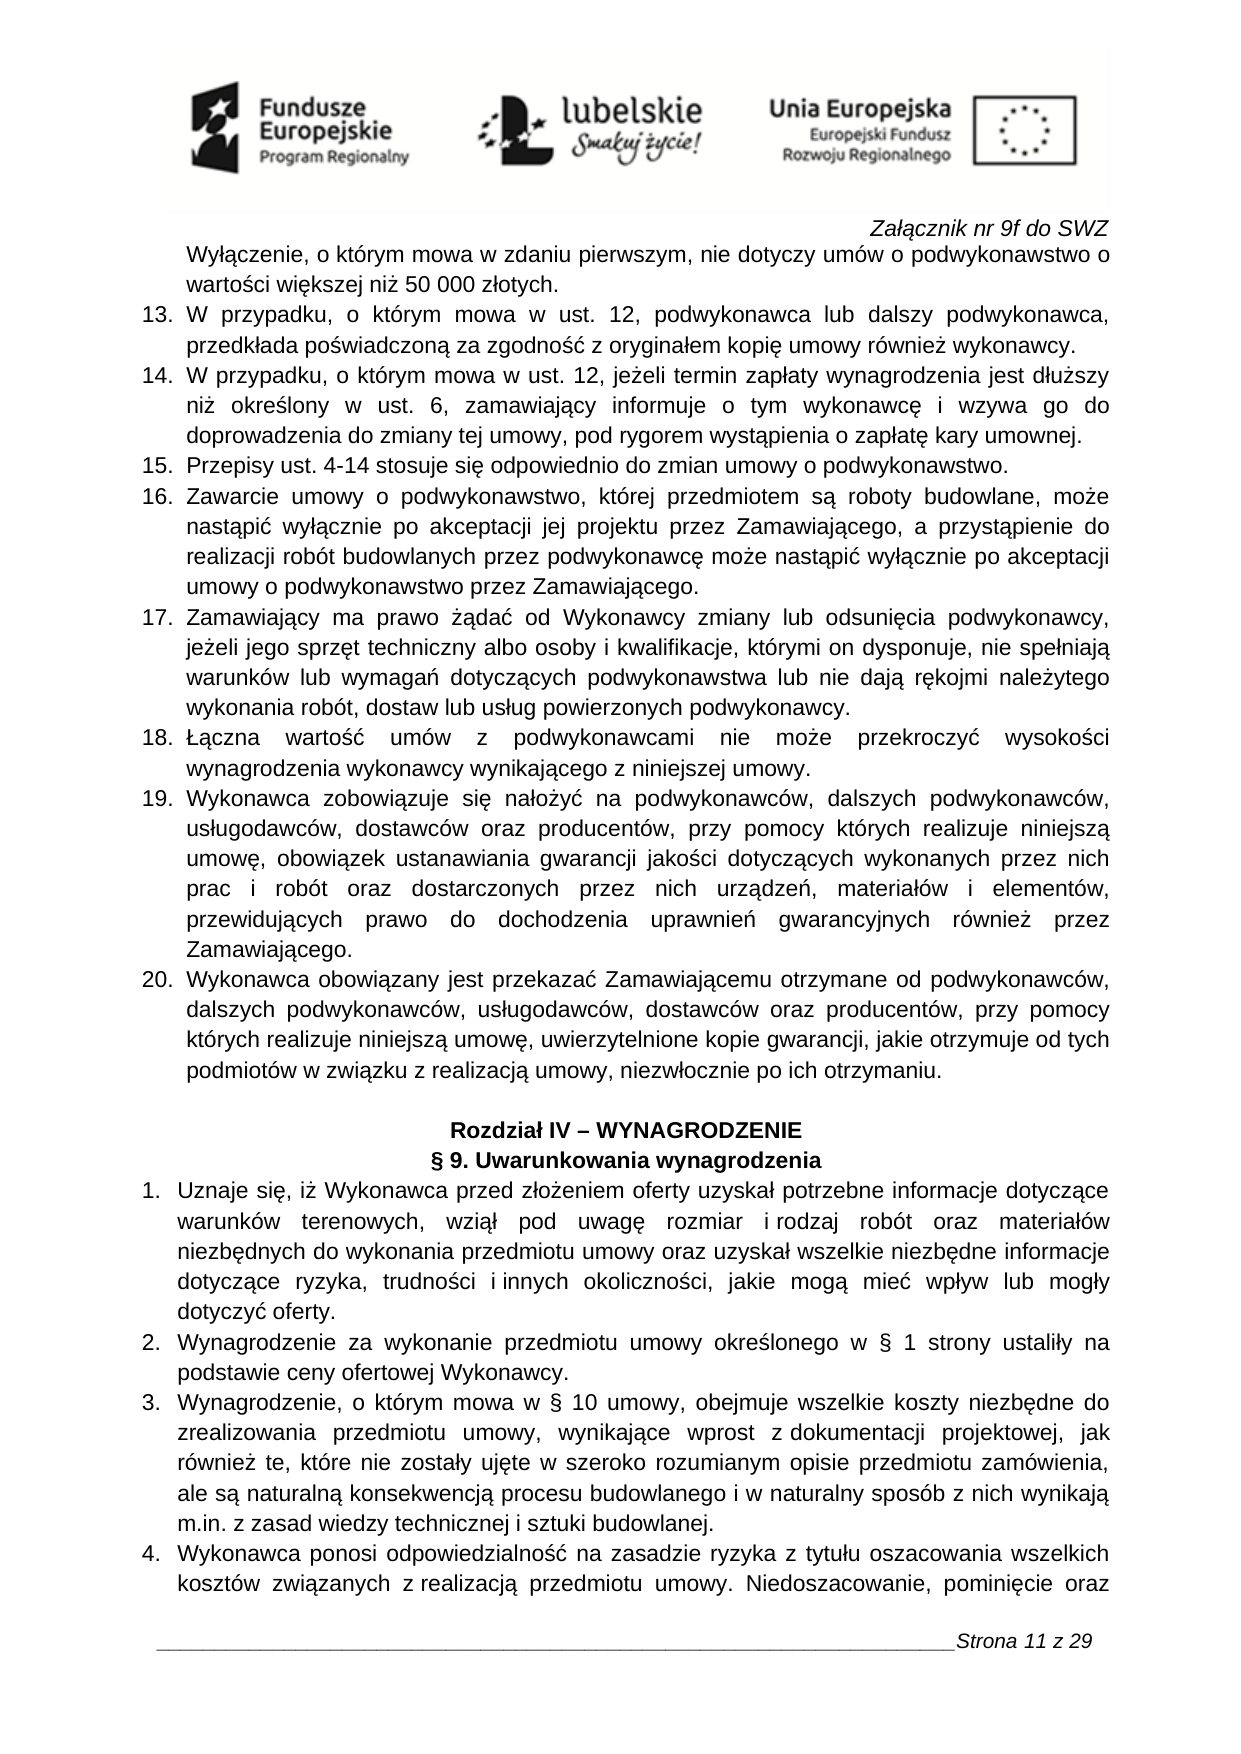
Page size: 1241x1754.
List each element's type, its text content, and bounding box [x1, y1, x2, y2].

list Łączna wartość umów z podwykonawcami nie może przekroczyć wysokości wynagrodzenia wykonawcy wynikającego z niniejszej umowy. [142, 724, 1110, 781]
list Zawarcie umowy o podwykonawstwo, której przedmiotem są roboty budowlane, może nastąpić wyłącznie po akceptacji jej projektu przez Zamawiającego, a przystąpienie do realizacji robót budowlanych przez podwykonawcę może nastąpić wyłącznie po akceptacji umowy o podwykonawstwo przez Zamawiającego. [142, 483, 1110, 599]
list Przepisy ust. 4-14 stosuje się odpowiednio do zmian umowy o podwykonawstwo. [142, 452, 1110, 479]
list W przypadku, o którym mowa w ust. 12, jeżeli termin zapłaty wynagrodzenia jest dłuższy niż określony w ust. 6, zamawiający informuje o tym wykonawcę i wzywa go do doprowadzenia do zmiany tej umowy, pod rygorem wystąpienia o zapłatę kary umownej. [142, 362, 1110, 448]
list Wynagrodzenie za wykonanie przedmiotu umowy określonego w § 1 strony ustaliły na podstawie ceny ofertowej Wykonawcy. [142, 1328, 1110, 1385]
list Uznaje się, iż Wykonawca przed złożeniem oferty uzyskał potrzebne informacje dotyczące warunków terenowych, wziął pod uwagę rozmiar i rodzaj robót oraz materiałów niezbędnych do wykonania przedmiotu umowy oraz uzyskał wszelkie niezbędne informacje dotyczące ryzyka, trudności i innych okoliczności, jakie mogą mieć wpływ lub mogły dotyczyć oferty. [142, 1177, 1110, 1324]
list Wykonawca zobowiązuje się nałożyć na podwykonawców, dalszych podwykonawców, usługodawców, dostawców oraz producentów, przy pomocy których realizuje niniejszą umowę, obowiązek ustanawiania gwarancji jakości dotyczących wykonanych przez nich prac i robót oraz dostarczonych przez nich urządzeń, materiałów i elementów, przewidujących prawo do dochodzenia uprawnień gwarancyjnych również przez Zamawiającego. [142, 785, 1110, 962]
list Zamawiający ma prawo żądać od Wykonawcy zmiany lub odsunięcia podwykonawcy, jeżeli jego sprzęt techniczny albo osoby i kwalifikacje, którymi on dysponuje, nie spełniają warunków lub wymagań dotyczących podwykonawstwa lub nie dają rękojmi należytego wykonania robót, dostaw lub usług powierzonych podwykonawcy. [142, 603, 1110, 720]
list Wykonawca obowiązany jest przekazać Zamawiającemu otrzymane od podwykonawców, dalszych podwykonawców, usługodawców, dostawców oraz producentów, przy pomocy których realizuje niniejszą umowę, uwierzytelnione kopie gwarancji, jakie otrzymuje od tych podmiotów w związku z realizacją umowy, niezwłocznie po ich otrzymaniu. [142, 966, 1110, 1083]
picture [163, 44, 1111, 215]
text Rozdział IV – WYNAGRODZENIE [142, 1117, 1110, 1143]
list Wynagrodzenie, o którym mowa w § 10 umowy, obejmuje wszelkie koszty niezbędne do zrealizowania przedmiotu umowy, wynikające wprost z dokumentacji projektowej, jak również te, które nie zostały ujęte w szeroko rozumianym opisie przedmiotu zamówienia, ale są naturalną konsekwencją procesu budowlanego i w naturalny sposób z nich wynikają m.in. z zasad wiedzy technicznej i sztuki budowlanej. [142, 1389, 1110, 1536]
text § 9. Uwarunkowania wynagrodzenia [142, 1147, 1110, 1173]
list W przypadku, o którym mowa w ust. 12, podwykonawca lub dalszy podwykonawca, przedkłada poświadczoną za zgodność z oryginałem kopię umowy również wykonawcy. [142, 301, 1110, 358]
